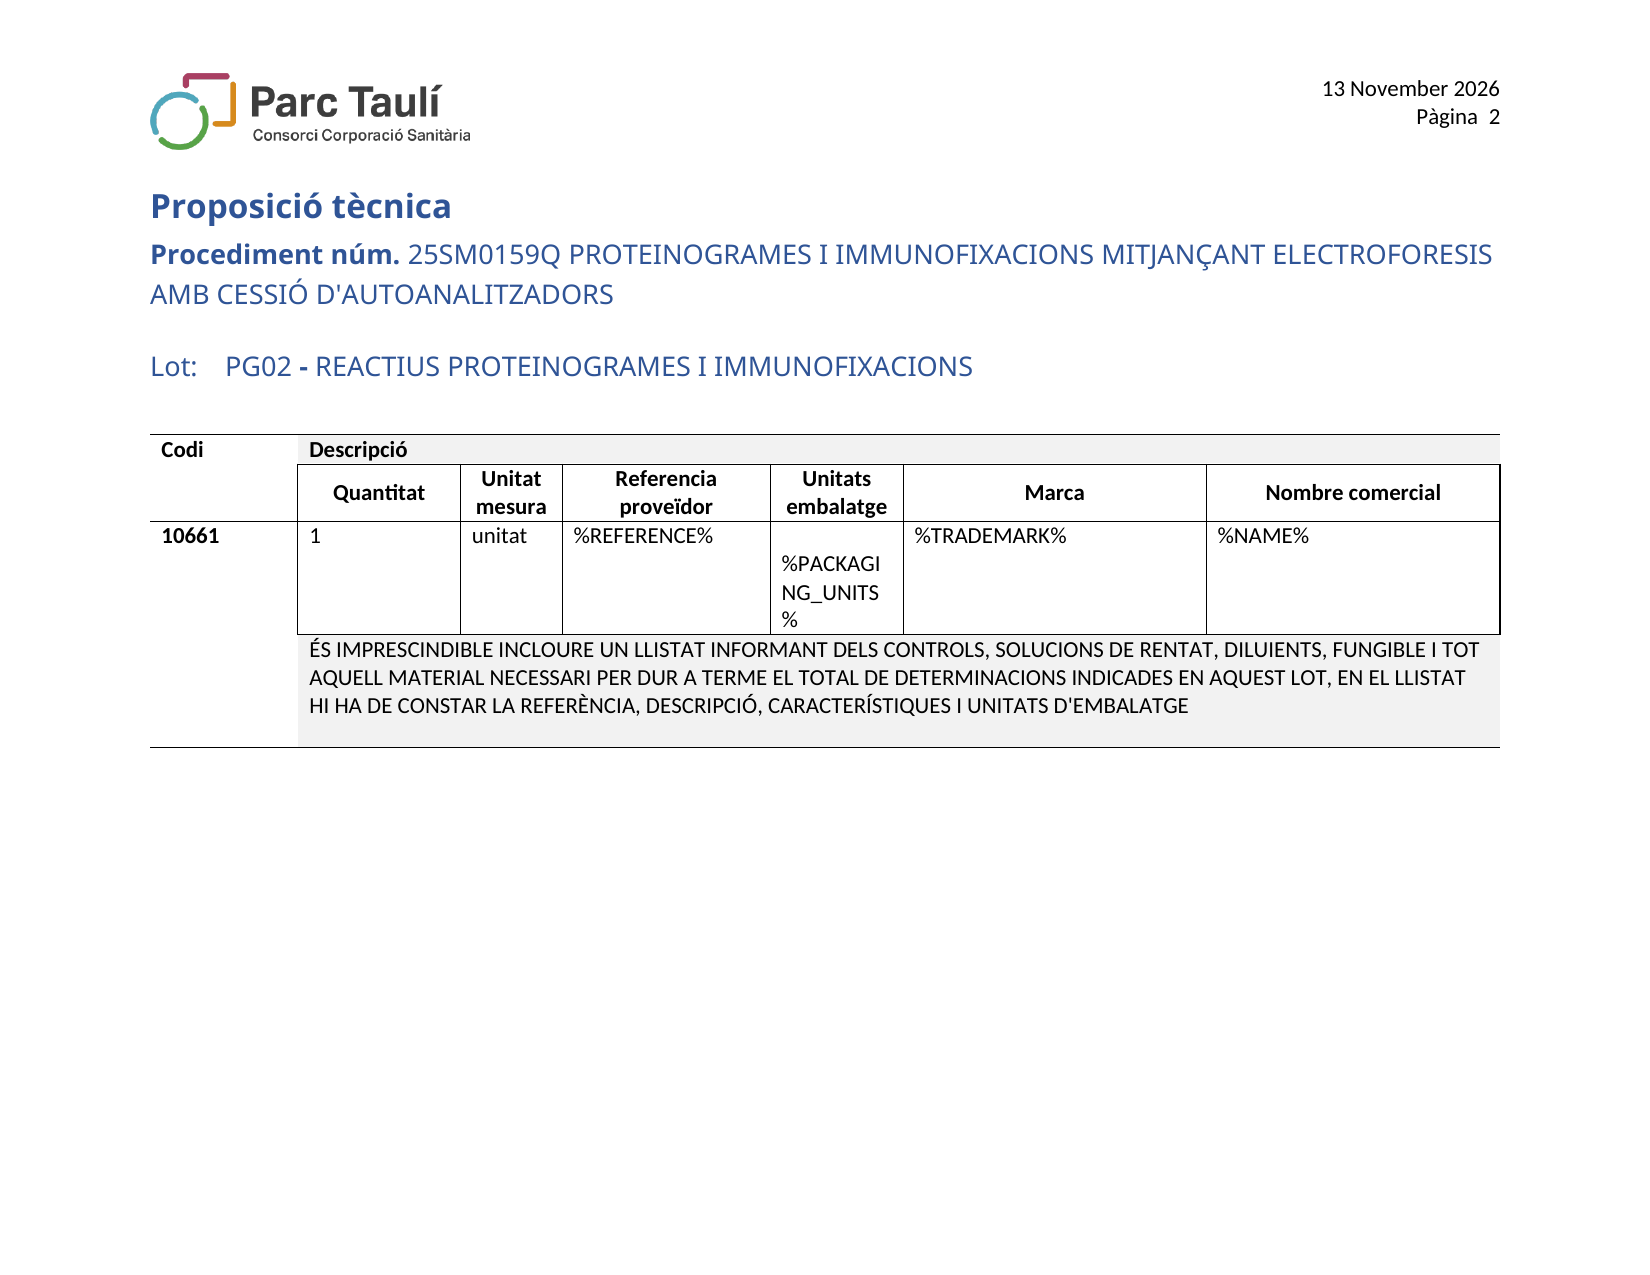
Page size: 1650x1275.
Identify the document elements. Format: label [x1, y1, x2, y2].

picture [150, 73, 470, 150]
